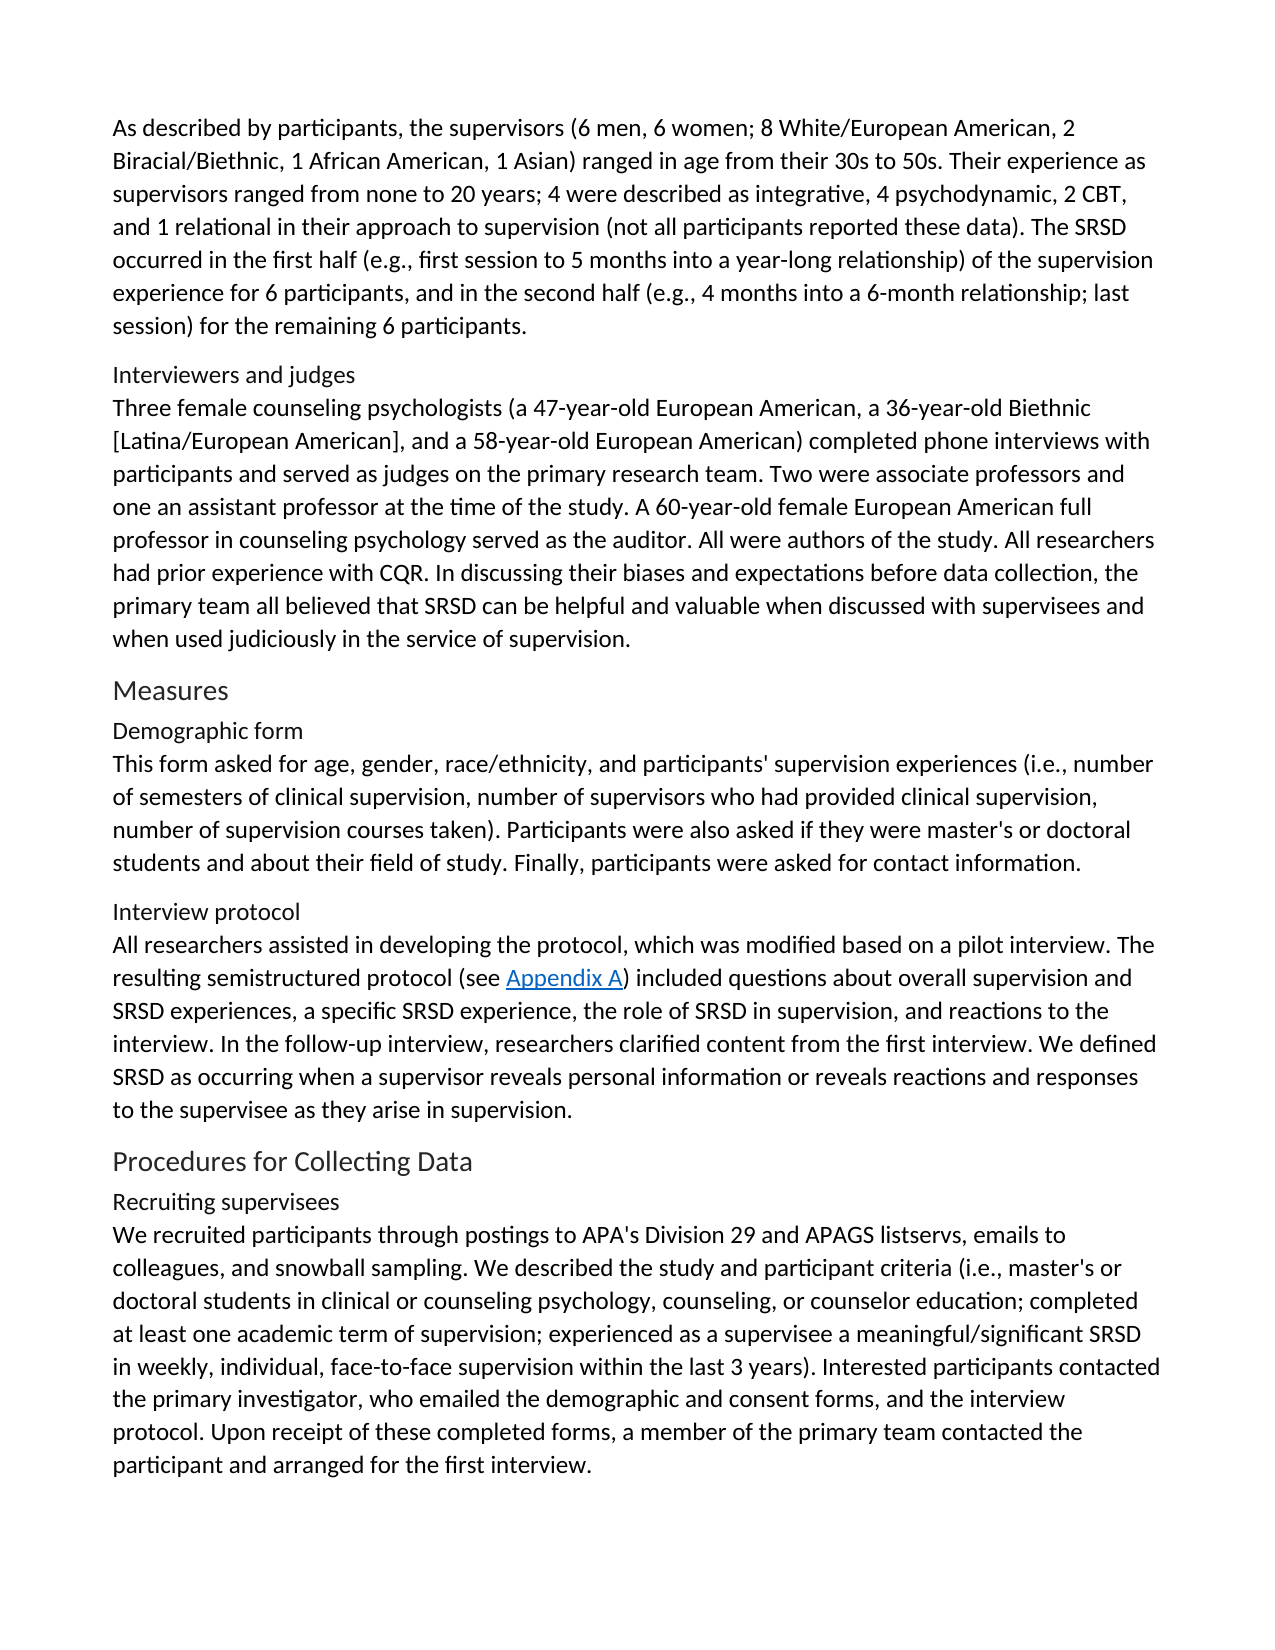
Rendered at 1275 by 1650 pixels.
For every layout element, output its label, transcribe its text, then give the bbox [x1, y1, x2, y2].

text All researchers assisted in developing the protocol, which was modified based on a pilot interview. The resulting semistructured protocol (see Appendix A) included questions about overall supervision and SRSD experiences, a specific SRSD experience, the role of SRSD in supervision, and reactions to the interview. In the follow-up interview, researchers clarified content from the first interview. We defined SRSD as occurring when a supervisor reveals personal information or reveals reactions and responses to the supervisee as they arise in supervision. [112, 929, 1162, 1124]
subtitle Measures [112, 672, 1162, 708]
subtitle Interviewers and judges [112, 359, 1162, 390]
subtitle Interview protocol [112, 896, 1162, 927]
subtitle Procedures for Collecting Data [112, 1143, 1162, 1179]
subtitle Demographic form [112, 715, 1162, 746]
text This form asked for age, gender, race/ethnicity, and participants' supervision experiences (i.e., number of semesters of clinical supervision, number of supervisors who had provided clinical supervision, number of supervision courses taken). Participants were also asked if they were master's or doctoral students and about their field of study. Finally, participants were asked for contact information. [112, 748, 1162, 877]
text As described by participants, the supervisors (6 men, 6 women; 8 White/European American, 2 Biracial/Biethnic, 1 African American, 1 Asian) ranged in age from their 30s to 50s. Their experience as supervisors ranged from none to 20 years; 4 were described as integrative, 4 psychodynamic, 2 CBT, and 1 relational in their approach to supervision (not all participants reported these data). The SRSD occurred in the first half (e.g., first session to 5 months into a year-long relationship) of the supervision experience for 6 participants, and in the second half (e.g., 4 months into a 6-month relationship; last session) for the remaining 6 participants. [112, 112, 1162, 341]
text Three female counseling psychologists (a 47-year-old European American, a 36-year-old Biethnic [Latina/European American], and a 58-year-old European American) completed phone interviews with participants and served as judges on the primary research team. Two were associate professors and one an assistant professor at the time of the study. A 60-year-old female European American full professor in counseling psychology served as the auditor. All were authors of the study. All researchers had prior experience with CQR. In discussing their biases and expectations before data collection, the primary team all believed that SRSD can be helpful and valuable when discussed with supervisees and when used judiciously in the service of supervision. [112, 392, 1162, 653]
text We recruited participants through postings to APA's Division 29 and APAGS listservs, emails to colleagues, and snowball sampling. We described the study and participant criteria (i.e., master's or doctoral students in clinical or counseling psychology, counseling, or counselor education; completed at least one academic term of supervision; experienced as a supervisee a meaningful/significant SRSD in weekly, individual, face-to-face supervision within the last 3 years). Interested participants contacted the primary investigator, who emailed the demographic and consent forms, and the interview protocol. Upon receipt of these completed forms, a member of the primary team contacted the participant and arranged for the first interview. [112, 1219, 1162, 1480]
subtitle Recruiting supervisees [112, 1186, 1162, 1217]
